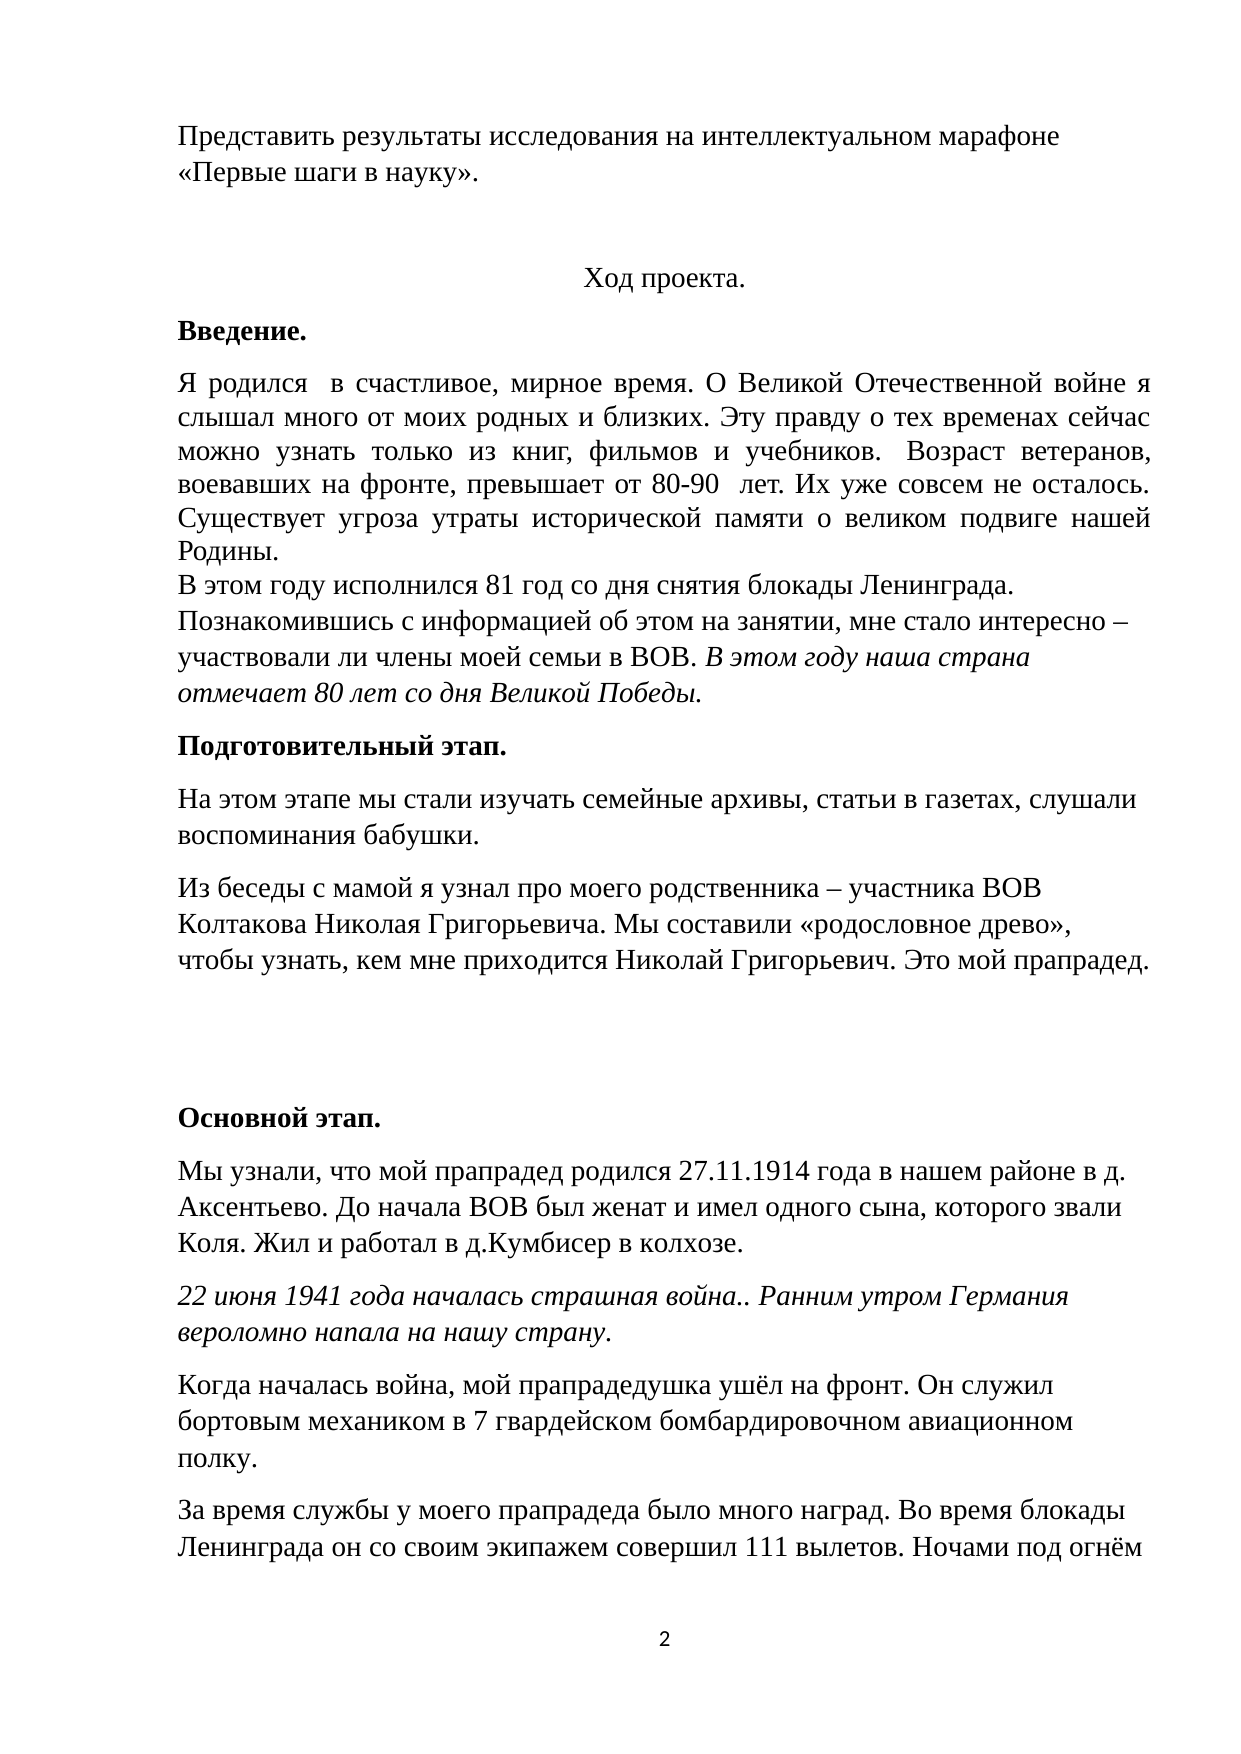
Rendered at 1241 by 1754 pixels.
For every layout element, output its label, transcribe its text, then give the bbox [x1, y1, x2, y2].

text Ход проекта. [177, 260, 1152, 293]
text Из беседы с мамой я узнал про моего родственника – участника ВОВ Колтакова Николая Григорьевича. Мы составили «родословное древо», чтобы узнать, кем мне приходится Николай Григорьевич. Это мой прапрадед. [177, 870, 1152, 976]
text На этом этапе мы стали изучать семейные архивы, статьи в газетах, слушали воспоминания бабушки. [177, 781, 1152, 851]
text 22 июня 1941 года началась страшная война.. Ранним утром Германия вероломно напала на нашу страну. [177, 1278, 1152, 1348]
text Когда началась война, мой прапрадедушка ушёл на фронт. Он служил бортовым механиком в 7 гвардейском бомбардировочном авиационном полку. [177, 1367, 1152, 1473]
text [177, 118, 1152, 188]
text Введение. [177, 313, 1152, 346]
text Мы узнали, что мой прапрадед родился 27.11.1914 года в нашем районе в д. Аксентьево. До начала ВОВ был женат и имел одного сына, которого звали Коля. Жил и работал в д.Кумбисер в колхозе. [177, 1153, 1152, 1259]
text Основной этап. [177, 1101, 1152, 1134]
text Подготовительный этап. [177, 728, 1152, 762]
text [177, 1492, 1152, 1562]
text В этом году исполнился 81 год со дня снятия блокады Ленинграда. Познакомившись с информацией об этом на занятии, мне стало интересно – участвовали ли члены моей семьи в ВОВ. В этом году наша страна отмечает 80 лет со дня Великой Победы. [177, 567, 1152, 709]
text Я родился в счастливое, мирное время. О Великой Отечественной войне я слышал много от моих родных и близких. Эту правду о тех временах сейчас можно узнать только из книг, фильмов и учебников. Возраст ветеранов, воевавших на фронте, превышает от 80-90 лет. Их уже совсем не осталось. Существует угроза утраты исторической памяти о великом подвиге нашей Родины. [177, 366, 1152, 567]
